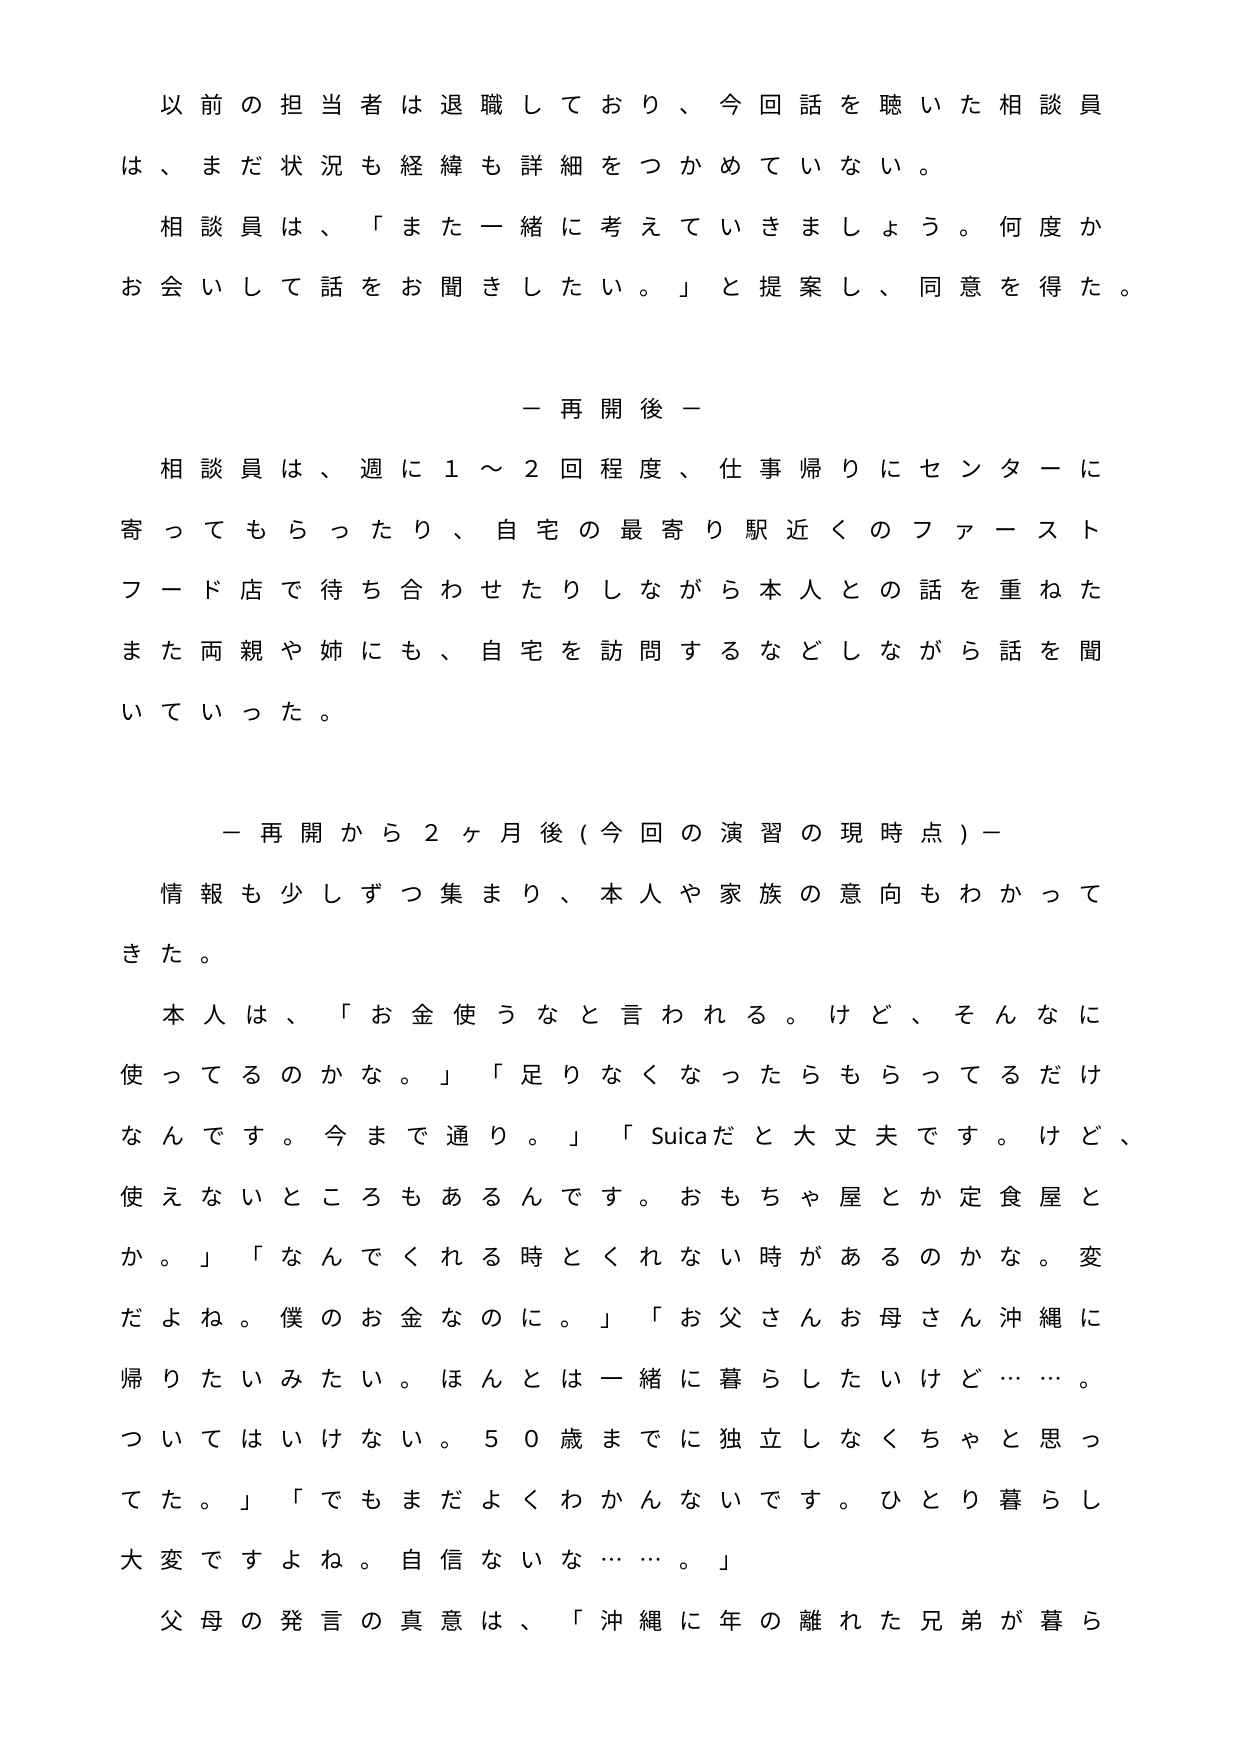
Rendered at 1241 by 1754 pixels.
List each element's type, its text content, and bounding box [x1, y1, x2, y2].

text 相談員は、週に１～２回程度、仕事帰りにセンターに寄ってもらったり、自宅の最寄り駅近くのファーストフード店で待ち合わせたりしながら本人との話を重ねた。また両親や姉にも、自宅を訪問するなどしながら話を聞いていった。 [120, 437, 1120, 741]
text 情報も少しずつ集まり、本人や家族の意向もわかってきた。 [120, 862, 1120, 983]
text 相談員は、「また一緒に考えていきましょう。何度かお会いして話をお聞きしたい。」と提案し、同意を得た。 [120, 195, 1120, 316]
text 本人は、「お金使うなと言われる。けど、そんなに使ってるのかな。」「足りなくなったらもらってるだけなんです。今まで通り。」「Suicaだと大丈夫です。けど、使えないところもあるんです。おもちゃ屋とか定食屋とか。」「なんでくれる時とくれない時があるのかな。変だよね。僕のお金なのに。」「お父さんお母さん沖縄に帰りたいみたい。ほんとは一緒に暮らしたいけど……。ついてはいけない。５０歳までに独立しなくちゃと思ってた。」「でもまだよくわかんないです。ひとり暮らし大変ですよね。自信ないな……。」 [120, 983, 1120, 1589]
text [120, 1589, 1120, 1650]
text －再開後－ [120, 377, 1120, 437]
text －再開から２ヶ月後(今回の演習の現時点)－ [120, 801, 1120, 862]
text 以前の担当者は退職しており、今回話を聴いた相談員は、まだ状況も経緯も詳細をつかめていない。 [120, 74, 1120, 195]
